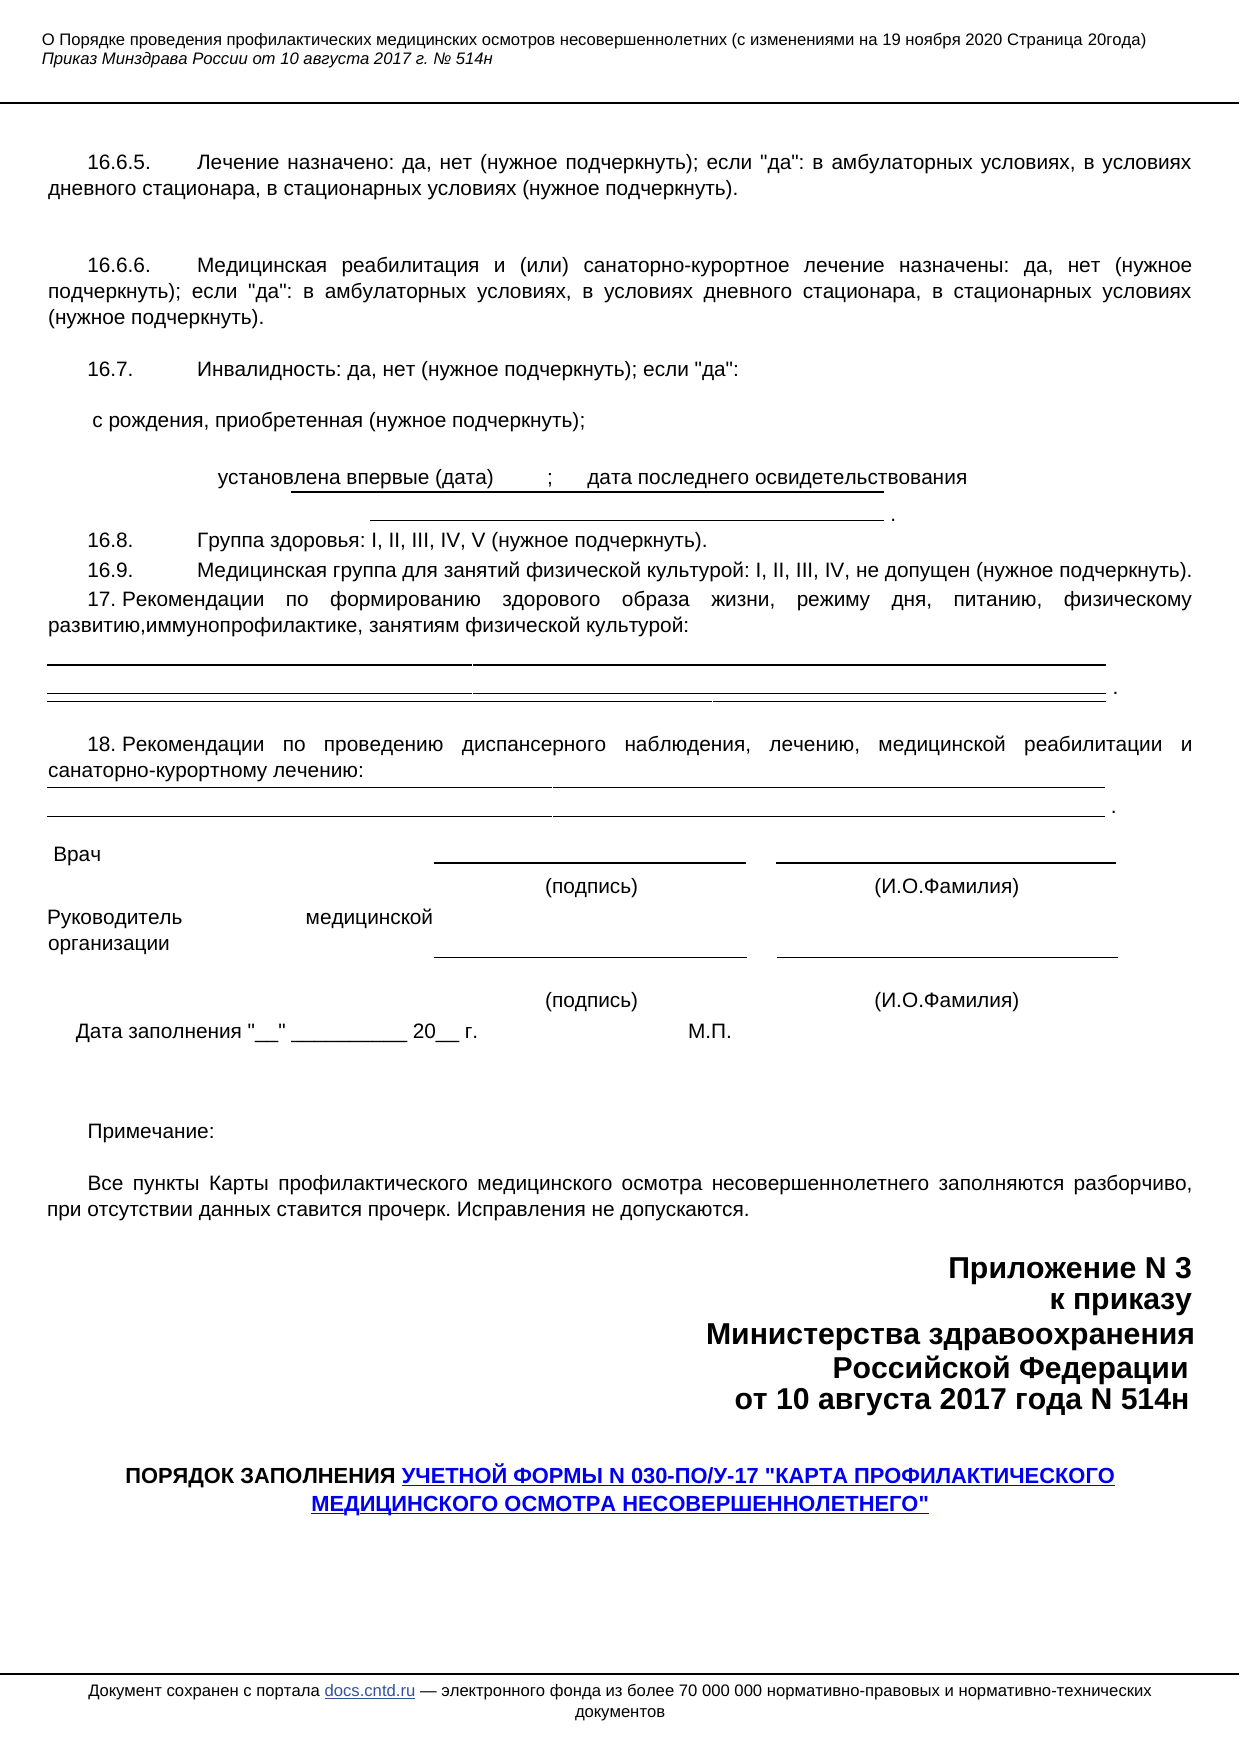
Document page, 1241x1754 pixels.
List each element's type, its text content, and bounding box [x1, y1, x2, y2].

list Рекомендации по формированию здорового образа жизни, режиму дня, питанию, физическому развитию,иммунопрофилактике, занятиям физической культурой: [48, 587, 1193, 637]
text Приложение N 3 к приказу [948, 1253, 1195, 1316]
text Министерства здравоохранения [47, 1316, 1195, 1351]
text (подпись) (И.О.Фамилия) [47, 988, 1193, 1012]
text . [47, 664, 1118, 698]
list Лечение назначено: да, нет (нужное подчеркнуть); если "да": в амбулаторных условиях, в условиях дневного стационара, в стационарных условиях (нужное подчеркнуть). [48, 150, 1193, 200]
list Рекомендации по проведению диспансерного наблюдения, лечению, медицинской реабилитации и санаторно-курортному лечению: [48, 732, 1193, 782]
text Примечание: [87, 1119, 1193, 1143]
text МЕДИЦИНСКОГО ОСМОТРА НЕСОВЕРШЕННОЛЕТНЕГО" [47, 1491, 1193, 1516]
text Дата заполнения "__" __________ 20__ г. М.П. [47, 1019, 1193, 1043]
text Руководитель медицинской организации [47, 905, 433, 955]
text с рождения, приобретенная (нужное подчеркнуть); [92, 408, 1193, 432]
text Все пункты Карты профилактического медицинского осмотра несовершеннолетнего заполняются разборчиво, при отсутствии данных ставится прочерк. Исправления не допускаются. [47, 1171, 1193, 1221]
list Группа здоровья: I, II, III, IV, V (нужное подчеркнуть). [48, 528, 1193, 552]
text установлена впервые (дата) ; дата последнего освидетельствования . [64, 465, 1122, 526]
list Инвалидность: да, нет (нужное подчеркнуть); если "да": [48, 356, 1193, 380]
text Российской Федерации от 10 августа 2017 года N 514н [734, 1353, 1195, 1416]
text (подпись) (И.О.Фамилия) [47, 874, 1193, 898]
text ПОРЯДОК ЗАПОЛНЕНИЯ УЧЕТНОЙ ФОРМЫ N 030-ПО/У-17 "КАРТА ПРОФИЛАКТИЧЕСКОГО [47, 1463, 1193, 1489]
list Медицинская группа для занятий физической культурой: I, II, III, IV, не допущен (нужное подчеркнуть). [48, 558, 1193, 582]
